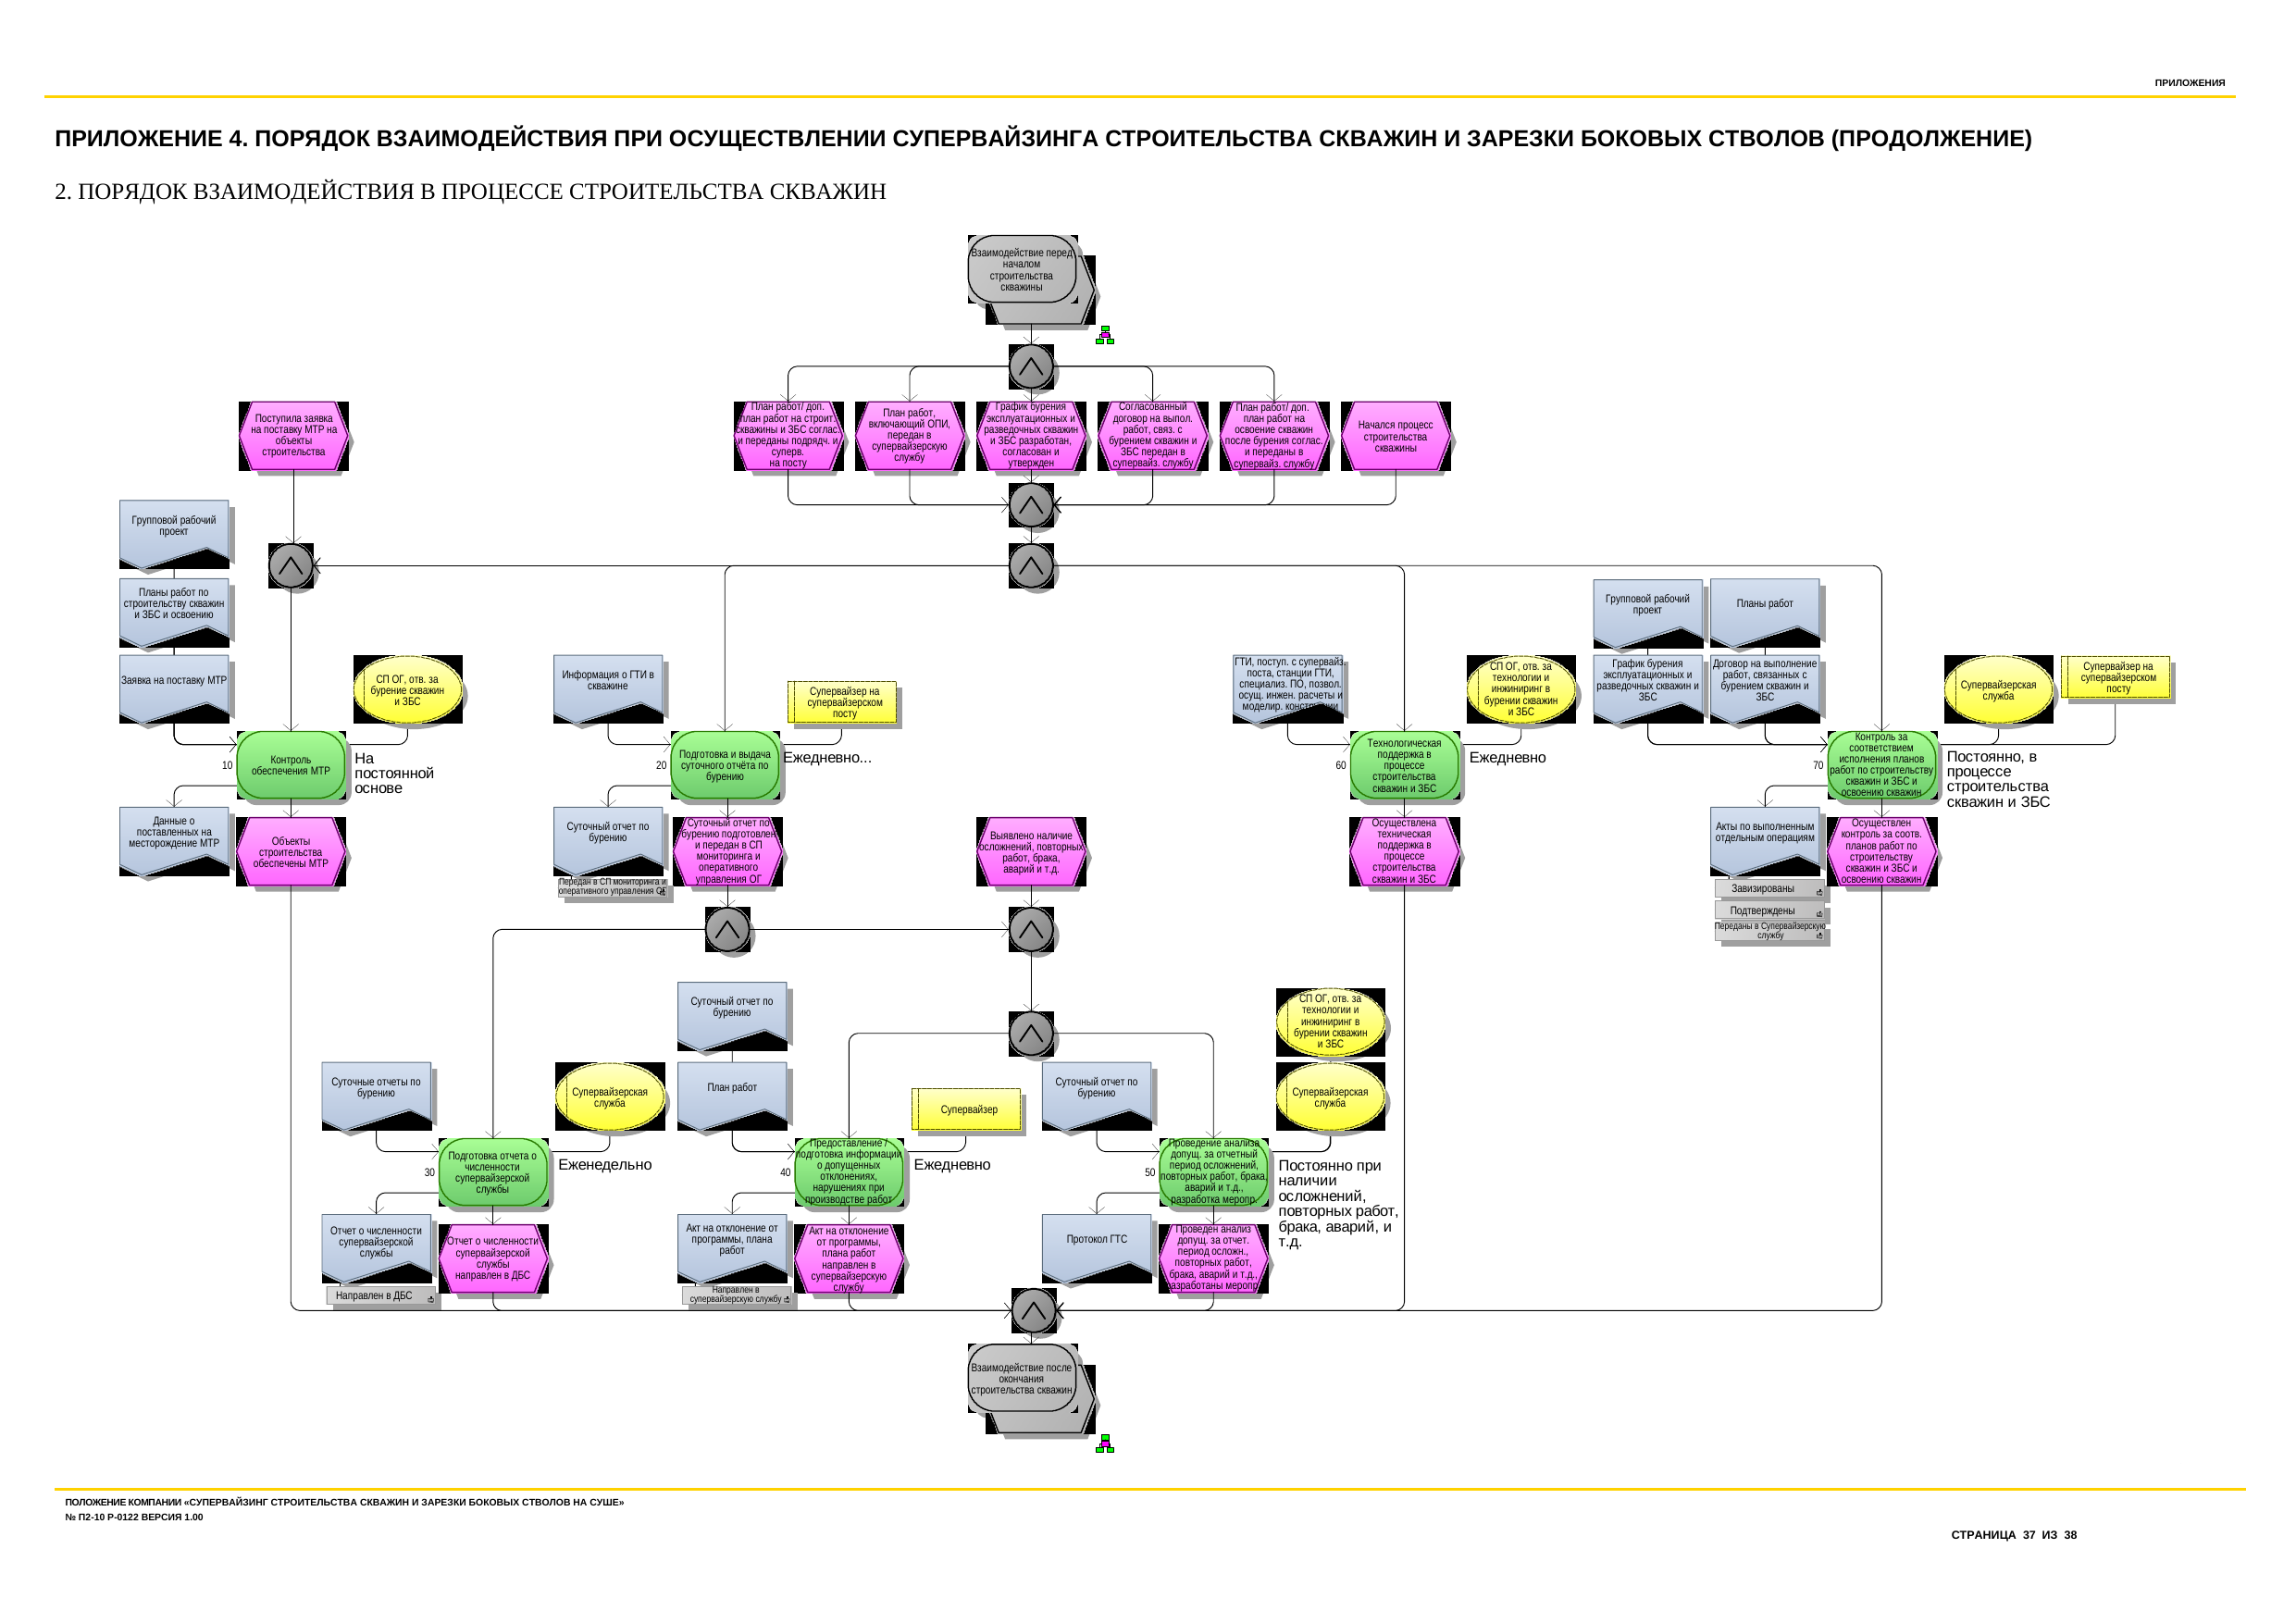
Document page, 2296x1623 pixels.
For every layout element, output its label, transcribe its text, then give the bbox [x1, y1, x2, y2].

text ПРИЛОЖЕНИЕ 4. ПОРЯДОК ВЗАИМОДЕЙСТВИЯ ПРИ ОСУЩЕСТВЛЕНИИ СУПЕРВАЙЗИНГА СТРОИТЕЛЬСТВА СКВАЖИН И ЗАРЕЗКИ БОКОВЫХ СТВОЛОВ (ПРОДОЛЖЕНИЕ) [55, 125, 2246, 152]
text 2. ПОРЯДОК ВЗАИМОДЕЙСТВИЯ В ПРОЦЕССЕ СТРОИТЕЛЬСТВА СКВАЖИН [55, 178, 2246, 204]
